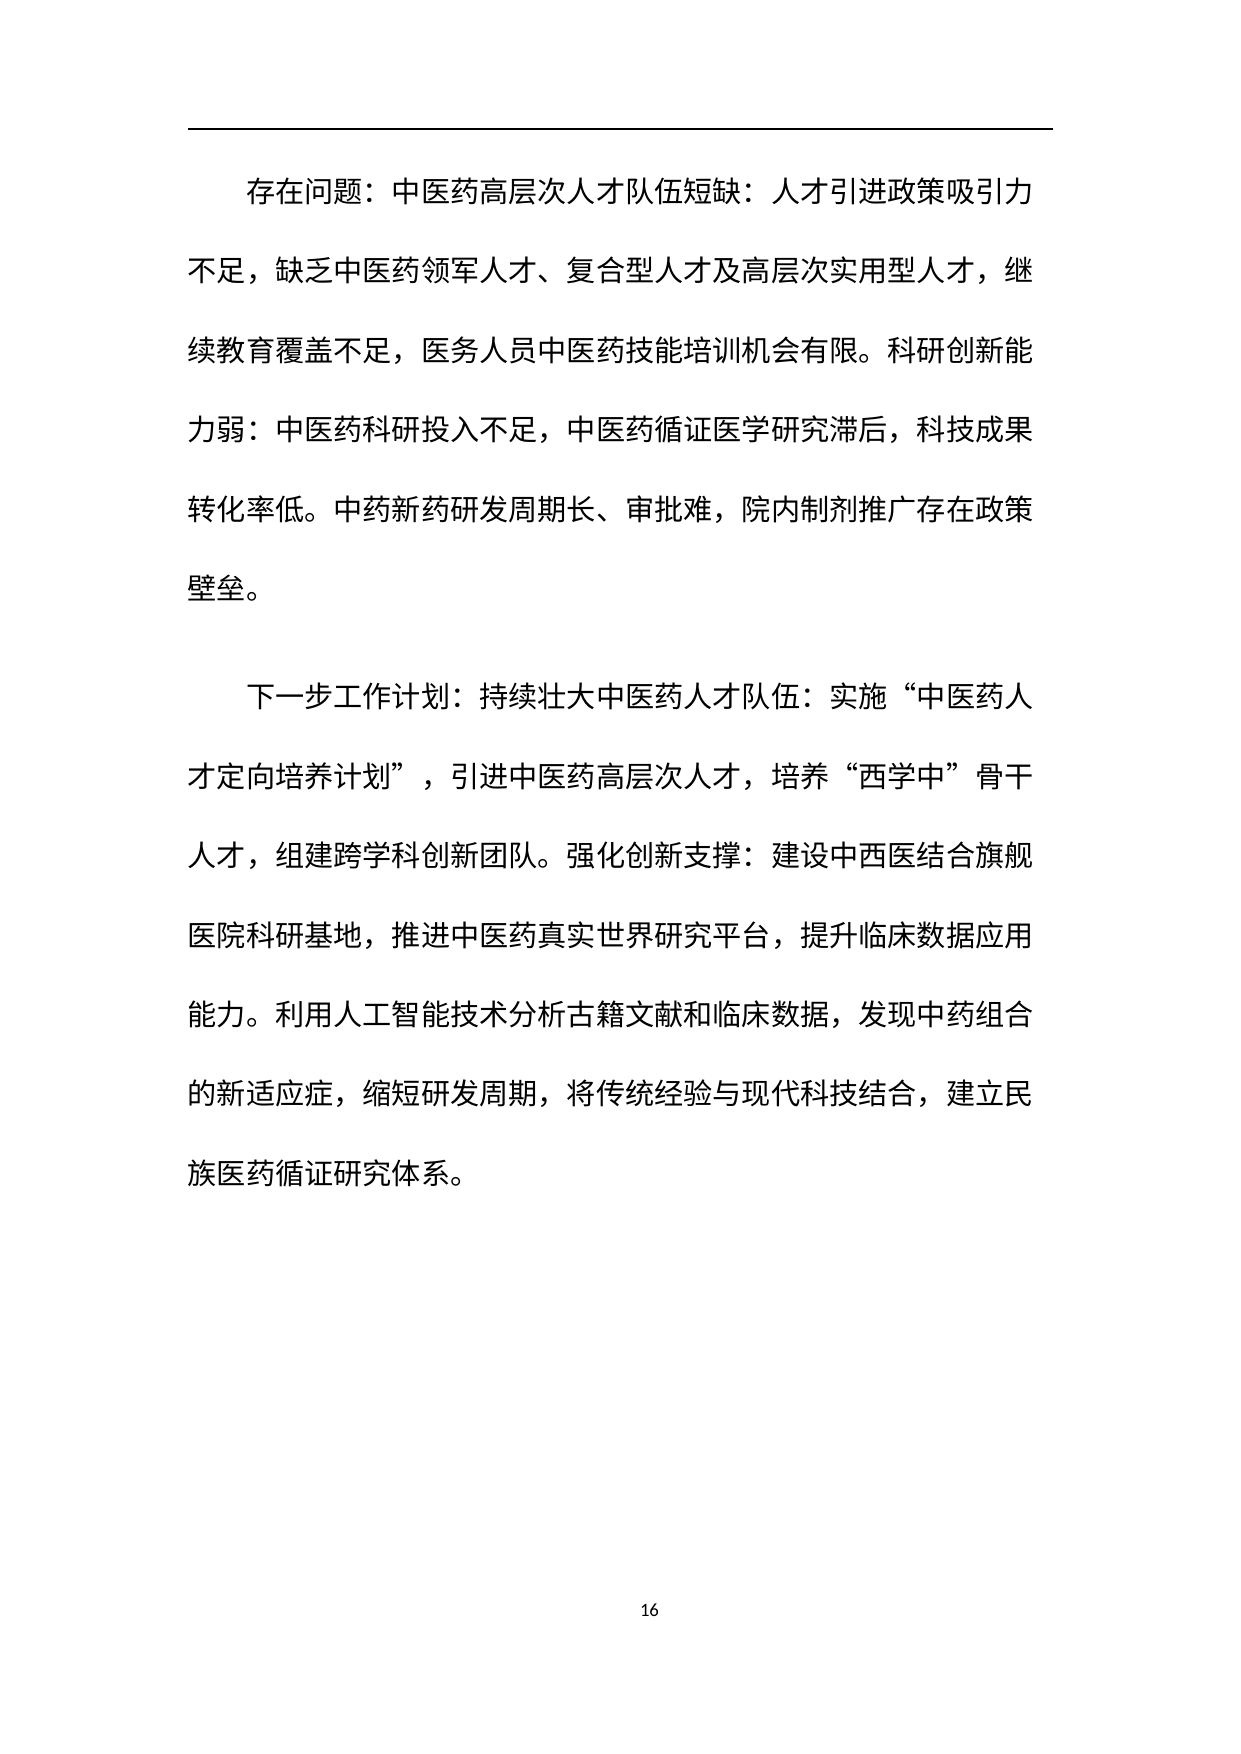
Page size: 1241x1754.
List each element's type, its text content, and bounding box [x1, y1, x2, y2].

text 存在问题：中医药高层次人才队伍短缺：人才引进政策吸引力不足，缺乏中医药领军人才、复合型人才及高层次实用型人才，继续教育覆盖不足，医务人员中医药技能培训机会有限。科研创新能力弱：中医药科研投入不足，中医药循证医学研究滞后，科技成果转化率低。中药新药研发周期长、审批难，院内制剂推广存在政策壁垒。 [187, 150, 1053, 626]
text 下一步工作计划：持续壮大中医药人才队伍：实施“中医药人才定向培养计划”，引进中医药高层次人才，培养“西学中”骨干人才，组建跨学科创新团队。强化创新支撑：建设中西医结合旗舰医院科研基地，推进中医药真实世界研究平台，提升临床数据应用能力。利用人工智能技术分析古籍文献和临床数据，发现中药组合的新适应症，缩短研发周期，将传统经验与现代科技结合，建立民族医药循证研究体系。 [187, 655, 1053, 1211]
